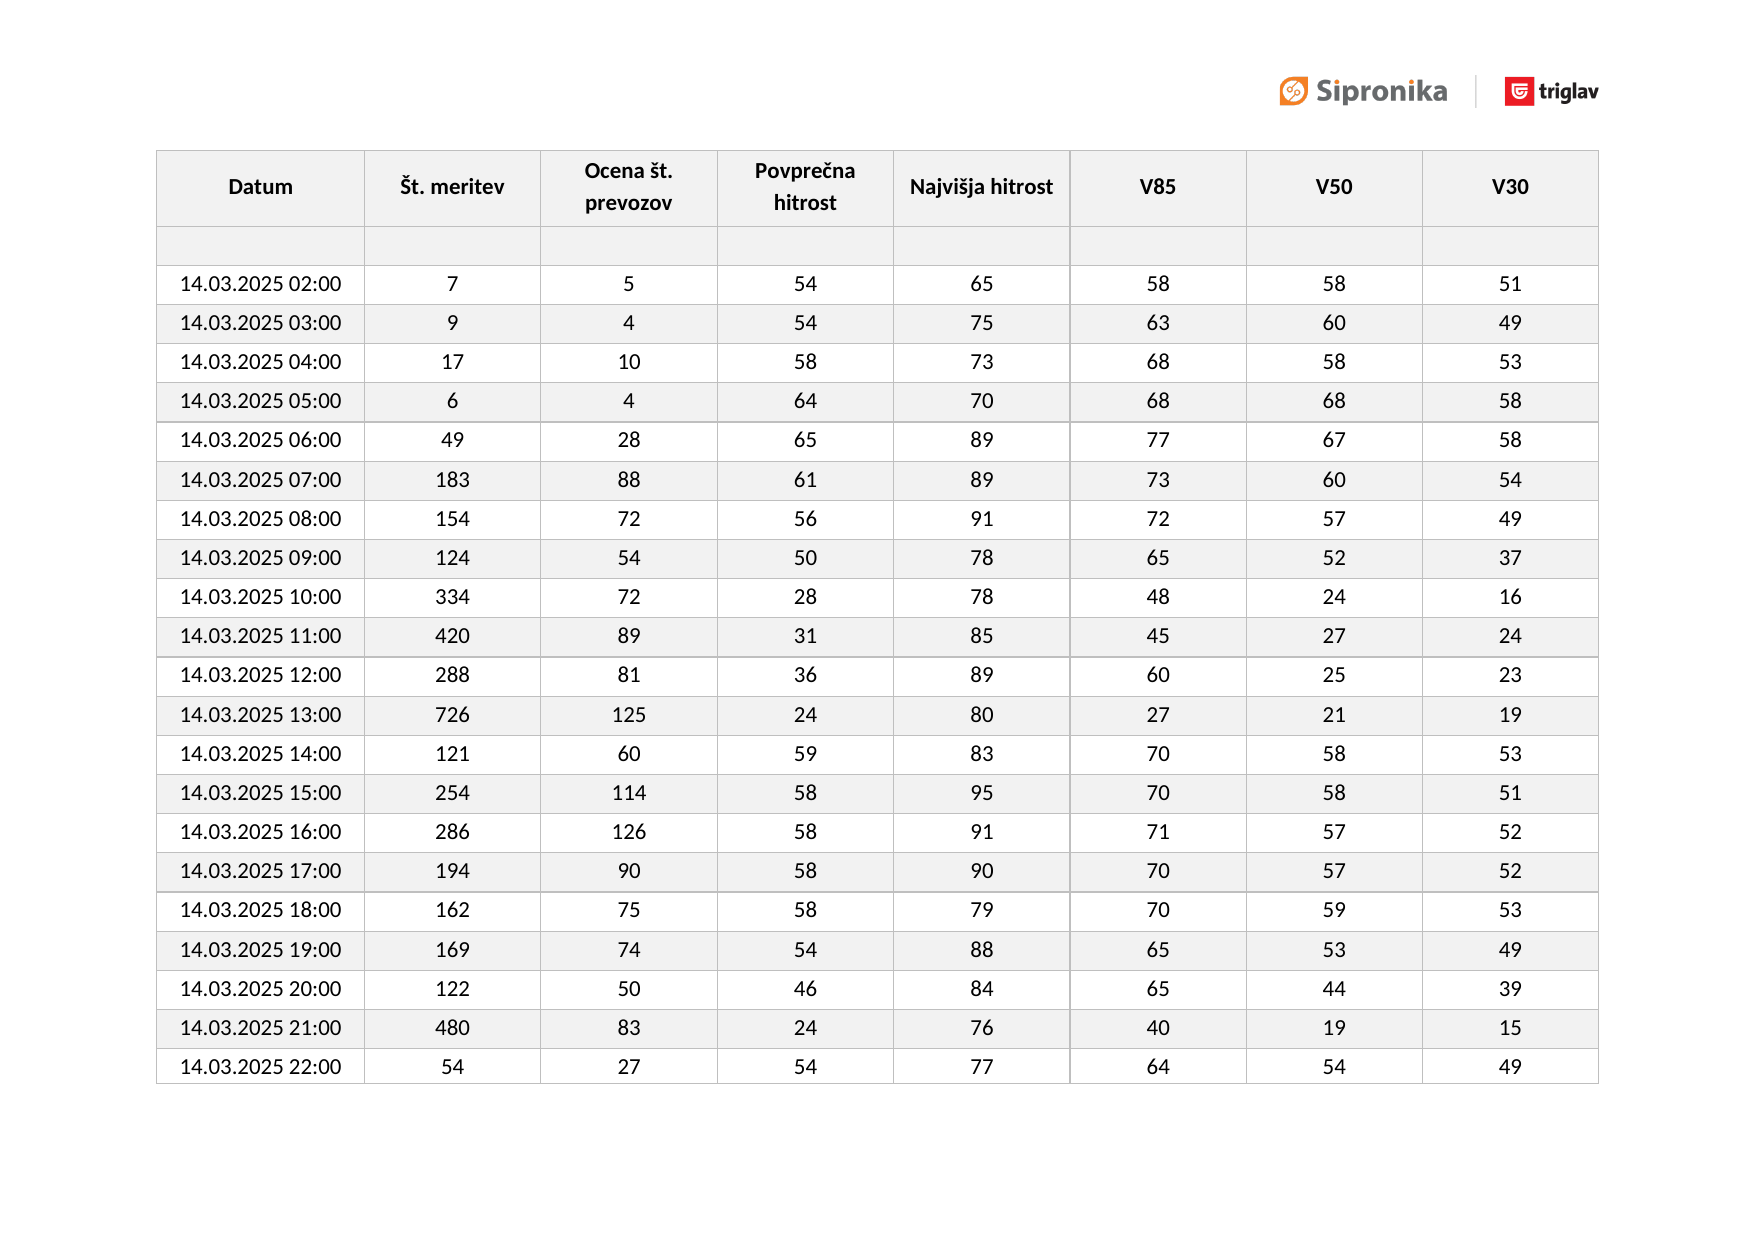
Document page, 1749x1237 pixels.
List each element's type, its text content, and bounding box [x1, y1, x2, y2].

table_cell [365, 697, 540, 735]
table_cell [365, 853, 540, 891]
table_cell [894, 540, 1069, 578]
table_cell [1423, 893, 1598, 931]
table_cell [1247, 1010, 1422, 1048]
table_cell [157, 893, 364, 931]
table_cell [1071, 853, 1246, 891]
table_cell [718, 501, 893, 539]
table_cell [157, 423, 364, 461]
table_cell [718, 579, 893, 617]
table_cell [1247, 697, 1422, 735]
picture [1279, 75, 1599, 108]
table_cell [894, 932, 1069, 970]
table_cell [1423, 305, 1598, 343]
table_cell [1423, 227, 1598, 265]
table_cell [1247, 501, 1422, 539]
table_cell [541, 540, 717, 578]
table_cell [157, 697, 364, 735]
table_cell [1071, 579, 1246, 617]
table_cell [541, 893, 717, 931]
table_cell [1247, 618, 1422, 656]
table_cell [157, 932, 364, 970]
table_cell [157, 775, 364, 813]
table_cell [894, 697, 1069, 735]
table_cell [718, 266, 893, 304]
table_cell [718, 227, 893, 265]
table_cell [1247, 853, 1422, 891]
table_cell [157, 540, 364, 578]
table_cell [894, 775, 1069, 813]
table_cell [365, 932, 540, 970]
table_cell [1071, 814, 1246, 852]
table_header Datum [157, 151, 364, 226]
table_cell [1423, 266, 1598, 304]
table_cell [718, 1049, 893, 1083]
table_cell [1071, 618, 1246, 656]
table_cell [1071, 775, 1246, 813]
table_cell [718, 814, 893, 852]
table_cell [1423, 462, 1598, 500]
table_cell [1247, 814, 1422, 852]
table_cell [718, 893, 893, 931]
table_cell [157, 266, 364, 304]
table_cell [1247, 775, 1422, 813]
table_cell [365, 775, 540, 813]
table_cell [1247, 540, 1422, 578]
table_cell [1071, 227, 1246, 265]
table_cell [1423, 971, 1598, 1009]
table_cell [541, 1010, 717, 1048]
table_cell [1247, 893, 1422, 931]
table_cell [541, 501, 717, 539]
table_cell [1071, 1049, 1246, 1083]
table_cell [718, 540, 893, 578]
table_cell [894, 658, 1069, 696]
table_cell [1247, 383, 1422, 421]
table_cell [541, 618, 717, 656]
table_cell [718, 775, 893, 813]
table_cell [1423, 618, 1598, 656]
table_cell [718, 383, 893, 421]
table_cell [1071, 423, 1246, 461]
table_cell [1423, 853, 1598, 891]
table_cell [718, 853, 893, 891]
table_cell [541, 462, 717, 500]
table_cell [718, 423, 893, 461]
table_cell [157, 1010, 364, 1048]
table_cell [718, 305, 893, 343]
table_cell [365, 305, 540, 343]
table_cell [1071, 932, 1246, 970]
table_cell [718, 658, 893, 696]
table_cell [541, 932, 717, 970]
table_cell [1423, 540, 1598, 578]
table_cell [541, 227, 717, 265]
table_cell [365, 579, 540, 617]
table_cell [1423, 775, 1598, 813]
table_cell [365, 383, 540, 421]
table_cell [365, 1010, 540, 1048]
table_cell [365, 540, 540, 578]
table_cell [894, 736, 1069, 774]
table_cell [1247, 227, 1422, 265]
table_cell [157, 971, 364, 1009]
table_header Povprečna hitrost [718, 151, 893, 226]
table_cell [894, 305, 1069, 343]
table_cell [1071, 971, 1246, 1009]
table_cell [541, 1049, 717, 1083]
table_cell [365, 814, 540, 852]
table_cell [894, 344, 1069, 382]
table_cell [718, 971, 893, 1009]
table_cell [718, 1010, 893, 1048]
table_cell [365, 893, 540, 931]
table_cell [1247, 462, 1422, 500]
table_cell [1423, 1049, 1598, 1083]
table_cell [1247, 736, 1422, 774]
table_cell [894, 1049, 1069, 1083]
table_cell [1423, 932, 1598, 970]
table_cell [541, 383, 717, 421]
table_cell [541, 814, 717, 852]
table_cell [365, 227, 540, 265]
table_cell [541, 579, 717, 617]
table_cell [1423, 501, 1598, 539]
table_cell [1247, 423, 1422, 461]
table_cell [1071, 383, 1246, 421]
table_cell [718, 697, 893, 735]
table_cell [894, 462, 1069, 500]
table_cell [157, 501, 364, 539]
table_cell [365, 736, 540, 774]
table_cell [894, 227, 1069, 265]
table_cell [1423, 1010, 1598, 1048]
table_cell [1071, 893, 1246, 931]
table_header Št. meritev [365, 151, 540, 226]
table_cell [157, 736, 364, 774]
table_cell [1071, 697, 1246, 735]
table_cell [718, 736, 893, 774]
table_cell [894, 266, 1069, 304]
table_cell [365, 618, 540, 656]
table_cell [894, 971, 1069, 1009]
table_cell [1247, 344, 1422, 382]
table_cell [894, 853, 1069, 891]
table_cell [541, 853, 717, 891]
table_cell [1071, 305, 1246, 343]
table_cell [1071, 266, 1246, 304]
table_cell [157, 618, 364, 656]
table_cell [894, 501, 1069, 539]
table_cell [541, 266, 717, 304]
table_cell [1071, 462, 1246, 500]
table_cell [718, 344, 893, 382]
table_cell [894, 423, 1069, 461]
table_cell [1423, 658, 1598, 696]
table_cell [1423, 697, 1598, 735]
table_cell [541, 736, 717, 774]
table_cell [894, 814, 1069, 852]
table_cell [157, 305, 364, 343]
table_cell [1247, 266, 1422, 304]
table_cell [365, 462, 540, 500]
table_header V85 [1071, 151, 1246, 226]
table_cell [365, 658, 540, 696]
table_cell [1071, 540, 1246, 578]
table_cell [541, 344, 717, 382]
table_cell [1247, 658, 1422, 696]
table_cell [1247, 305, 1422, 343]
table_header V30 [1423, 151, 1598, 226]
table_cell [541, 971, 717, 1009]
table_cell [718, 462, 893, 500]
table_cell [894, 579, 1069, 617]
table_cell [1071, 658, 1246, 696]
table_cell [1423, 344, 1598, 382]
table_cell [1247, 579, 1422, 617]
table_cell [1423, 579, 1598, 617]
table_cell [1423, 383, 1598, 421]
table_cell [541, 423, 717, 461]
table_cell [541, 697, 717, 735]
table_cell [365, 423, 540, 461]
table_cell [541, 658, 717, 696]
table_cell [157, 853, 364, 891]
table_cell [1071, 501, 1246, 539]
table_header Ocena št. prevozov [541, 151, 717, 226]
table_header V50 [1247, 151, 1422, 226]
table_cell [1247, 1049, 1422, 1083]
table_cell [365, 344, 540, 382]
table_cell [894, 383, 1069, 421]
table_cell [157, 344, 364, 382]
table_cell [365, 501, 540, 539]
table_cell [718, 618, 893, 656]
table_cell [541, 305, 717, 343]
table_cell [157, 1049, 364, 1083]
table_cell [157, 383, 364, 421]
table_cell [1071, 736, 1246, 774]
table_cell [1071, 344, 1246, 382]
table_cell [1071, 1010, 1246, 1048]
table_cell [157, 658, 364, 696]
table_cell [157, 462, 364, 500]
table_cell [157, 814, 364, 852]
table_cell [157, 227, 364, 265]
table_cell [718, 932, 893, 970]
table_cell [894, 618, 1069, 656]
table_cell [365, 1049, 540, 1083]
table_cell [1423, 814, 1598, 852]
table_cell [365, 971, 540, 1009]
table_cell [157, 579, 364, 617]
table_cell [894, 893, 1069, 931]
table_header Najvišja hitrost [894, 151, 1069, 226]
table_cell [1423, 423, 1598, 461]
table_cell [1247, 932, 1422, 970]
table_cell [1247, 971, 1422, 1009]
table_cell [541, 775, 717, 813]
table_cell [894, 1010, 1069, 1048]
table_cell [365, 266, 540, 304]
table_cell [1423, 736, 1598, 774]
